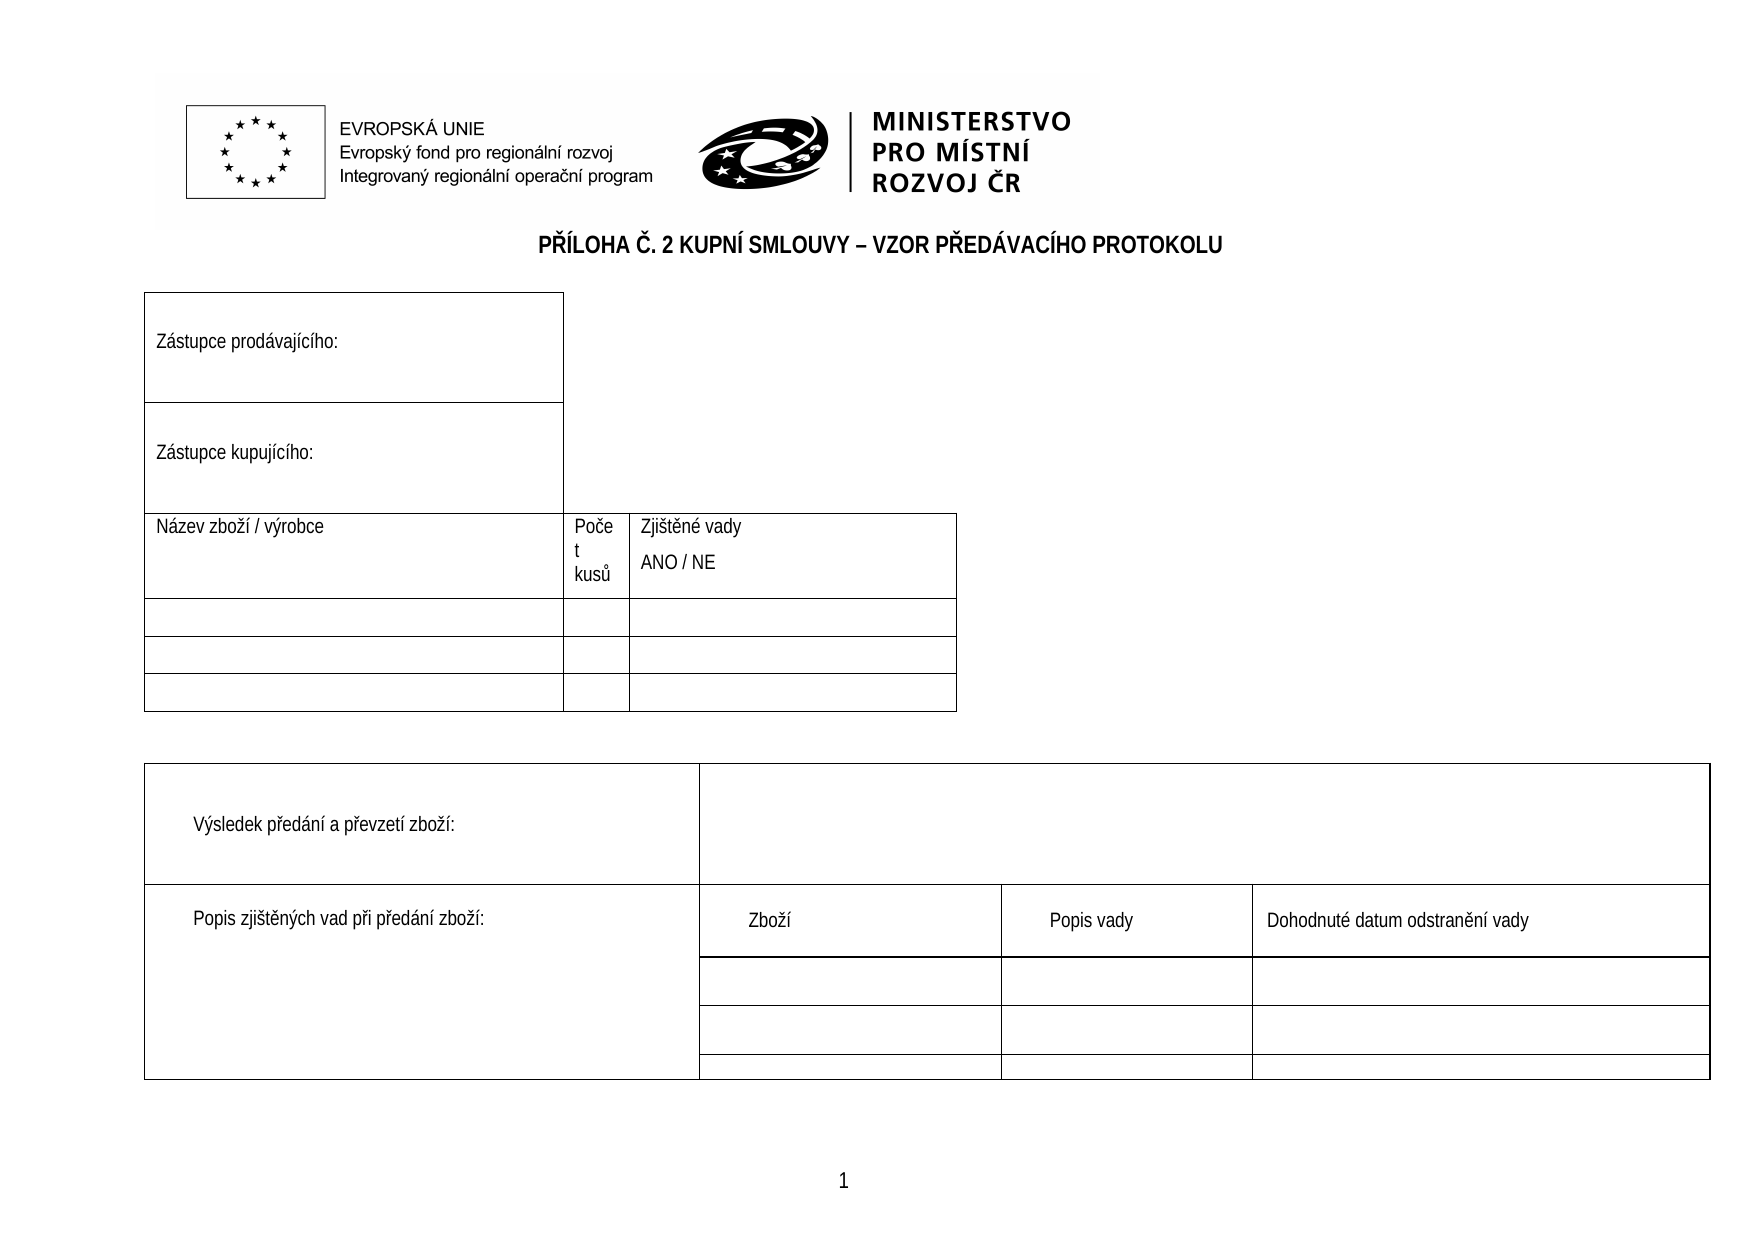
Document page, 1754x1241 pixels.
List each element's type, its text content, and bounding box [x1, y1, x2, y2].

table_cell [700, 1006, 1001, 1054]
table_cell [564, 674, 629, 711]
table_cell [630, 674, 956, 711]
table_header [700, 764, 1709, 883]
table_cell Zboží [700, 885, 1001, 956]
table_cell Popis vady [1002, 885, 1252, 956]
table_cell [630, 637, 956, 673]
table_cell [1002, 1006, 1252, 1054]
table_cell Dohodnuté datum odstranění vady [1253, 885, 1709, 956]
table_cell [1002, 1055, 1252, 1079]
table_cell [1253, 1055, 1709, 1079]
table_cell [1253, 1006, 1709, 1054]
table_cell [630, 599, 956, 636]
table_header Zástupce prodávajícího: [145, 293, 563, 402]
table_cell [1002, 958, 1252, 1005]
table_cell [564, 637, 629, 673]
table_cell [700, 1055, 1001, 1079]
table_cell [145, 637, 563, 673]
table_header Výsledek předání a převzetí zboží: [145, 764, 699, 883]
table_cell [700, 958, 1001, 1005]
text PŘÍLOHA Č. 2 KUPNÍ SMLOUVY – VZOR PŘEDÁVACÍHO PROTOKOLU [155, 230, 1606, 258]
table_cell [564, 599, 629, 636]
table_cell [145, 599, 563, 636]
table_cell [1253, 958, 1709, 1005]
table_cell Popis zjištěných vad při předání zboží: [145, 885, 699, 1079]
table_cell Počet kusů [564, 514, 629, 598]
table_cell Název zboží / výrobce [145, 514, 563, 598]
table_cell [145, 674, 563, 711]
table_cell Zjištěné vady ANO / NE [630, 514, 956, 598]
picture [155, 73, 1101, 230]
table_cell Zástupce kupujícího: [145, 403, 563, 513]
